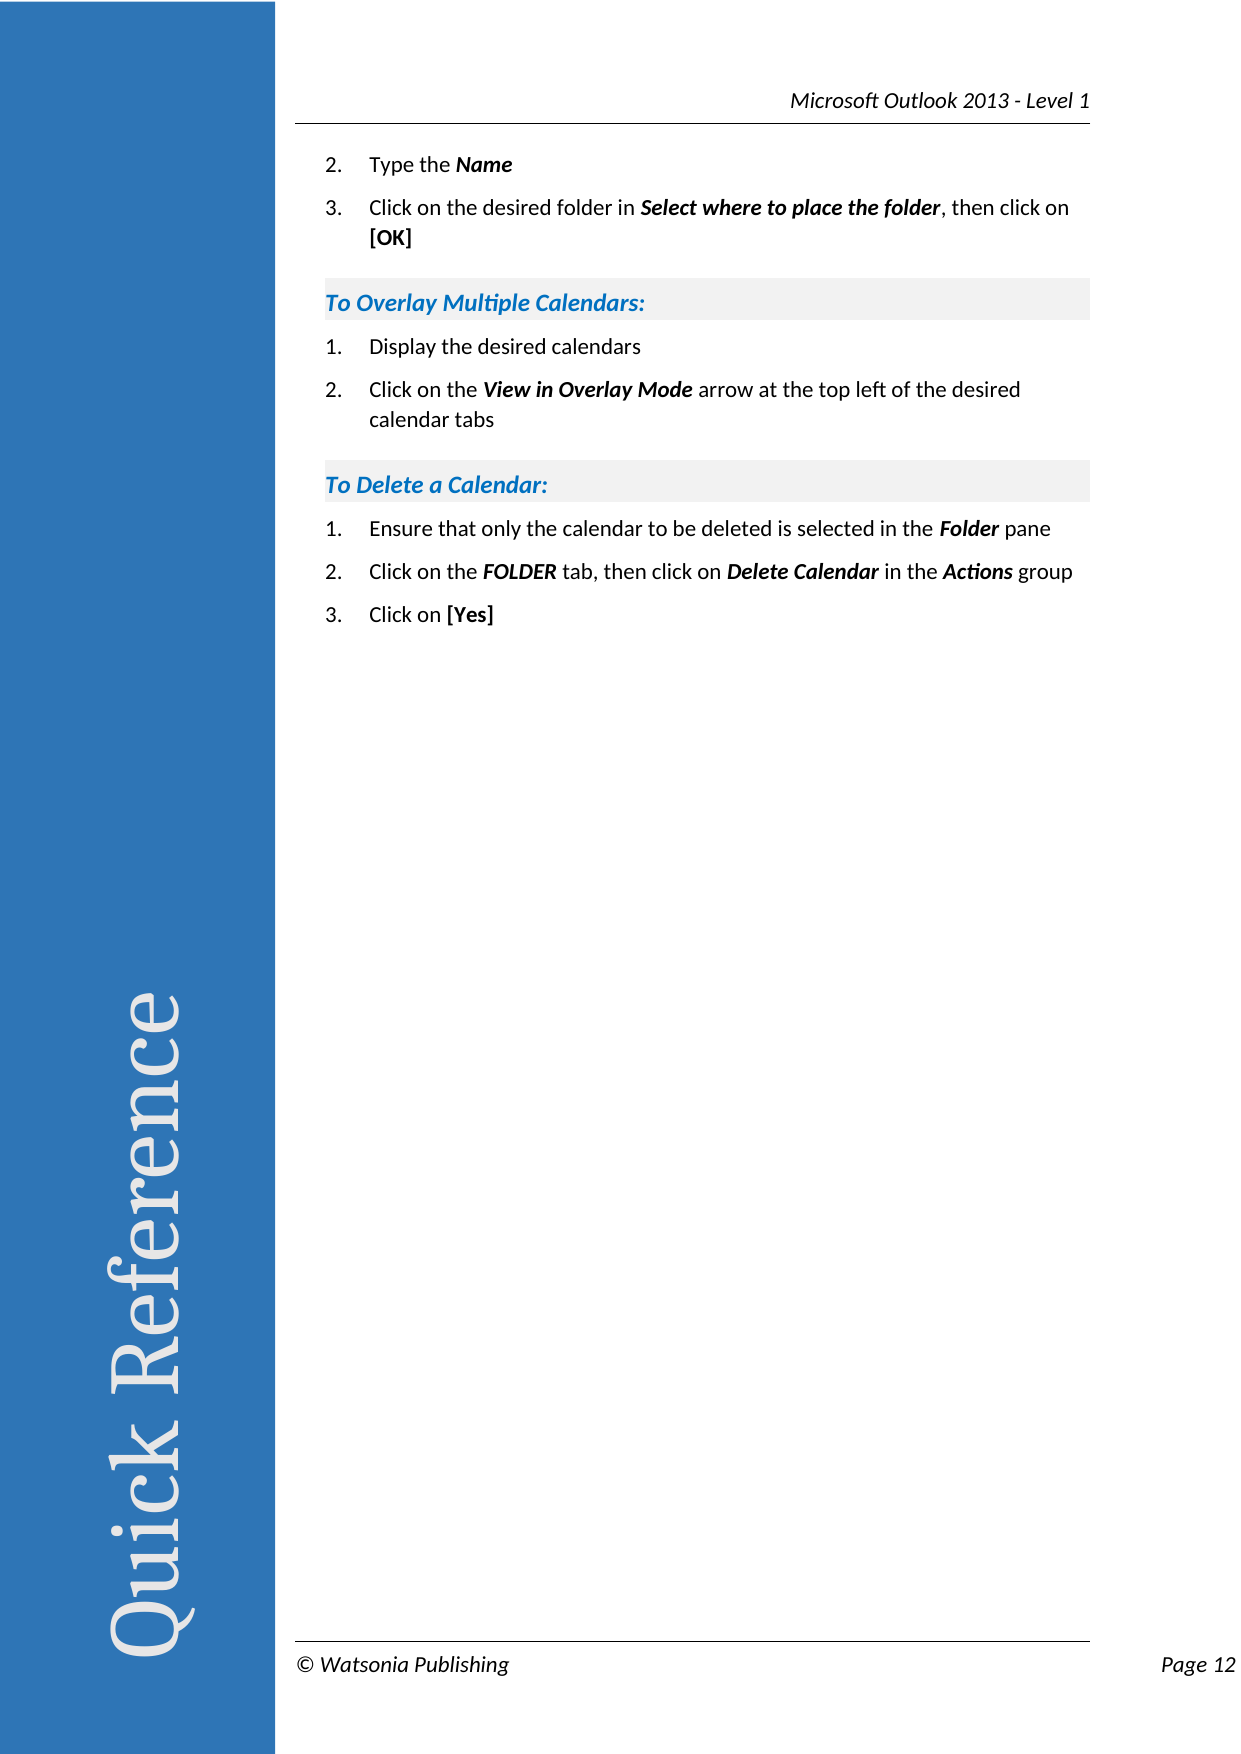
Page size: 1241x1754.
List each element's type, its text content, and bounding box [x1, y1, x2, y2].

text 3. Click on the desired folder in Select where to place the folder, then click on [OK] [325, 193, 1090, 251]
subtitle To Delete a Calendar: [325, 460, 1090, 502]
text 3. Click on [Yes] [325, 600, 1090, 628]
text 1. Display the desired calendars [325, 332, 1090, 360]
text 2. Click on the View in Overlay Mode arrow at the top left of the desired calendar tabs [325, 375, 1090, 433]
text 2. Click on the FOLDER tab, then click on Delete Calendar in the Actions group [325, 557, 1090, 585]
text 1. Ensure that only the calendar to be deleted is selected in the Folder pane [325, 514, 1090, 543]
text 2. Type the Name [325, 150, 1090, 178]
subtitle To Overlay Multiple Calendars: [325, 278, 1090, 320]
